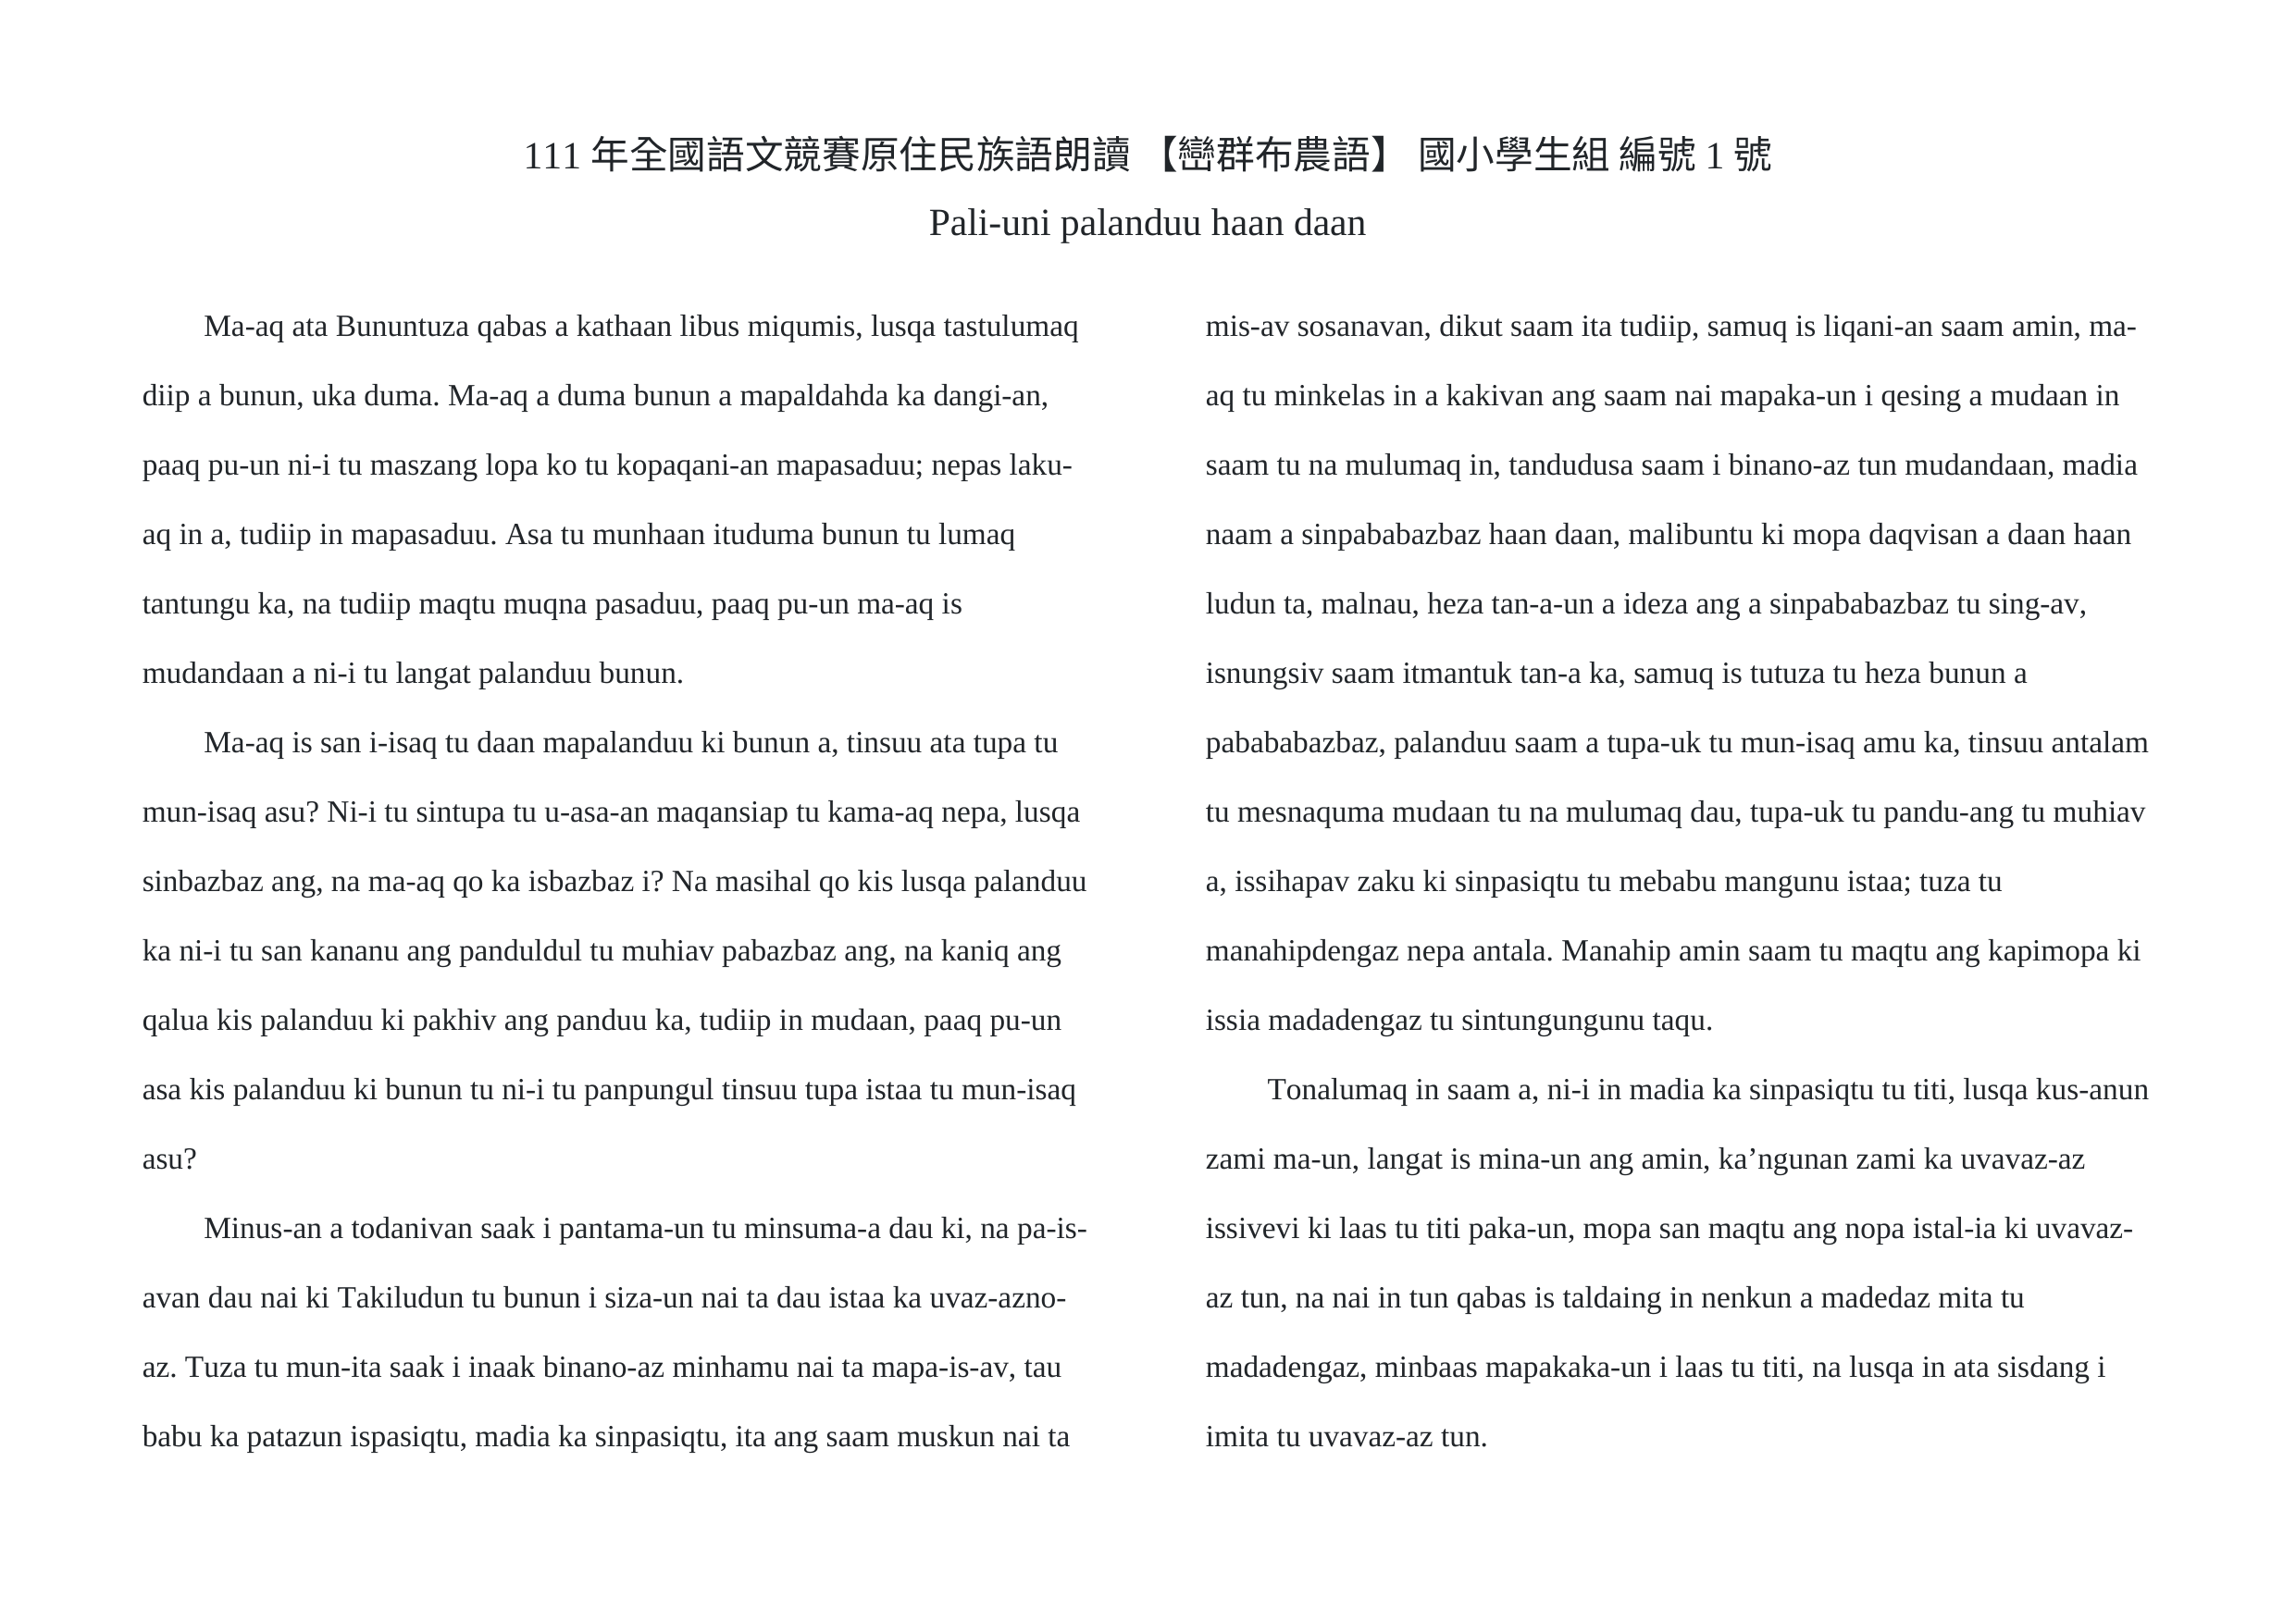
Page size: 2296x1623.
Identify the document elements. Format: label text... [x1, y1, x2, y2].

text Minus-an a todanivan saak i pantama-un tu minsuma-a dau ki, na pa-is-avan dau nai ki Takiludun tu bunun i siza-un nai ta dau istaa ka uvaz-azno-az. Tuza tu mun-ita saak i inaak binano-az minhamu nai ta mapa-is-av, tau babu ka patazun ispasiqtu, madia ka sinpasiqtu, ita ang saam muskun nai ta mis-av sosanavan, dikut saam ita tudiip, samuq is liqani-an saam amin, ma-aq tu minkelas in a kakivan ang saam nai mapaka-un i qesing a mudaan in saam tu na mulumaq in, tandudusa saam i binano-az tun mudandaan, madia naam a sinpababazbaz haan daan, malibuntu ki mopa daqvisan a daan haan ludun ta, malnau, heza tan-a-un a ideza ang a sinpababazbaz tu sing-av, isnungsiv saam itmantuk tan-a ka, samuq is tutuza tu heza bunun a pabababazbaz, palanduu saam a tupa-uk tu mun-isaq amu ka, tinsuu antalam tu mesnaquma mudaan tu na mulumaq dau, tupa-uk tu pandu-ang tu muhiav a, issihapav zaku ki sinpasiqtu tu mebabu mangunu istaa; tuza tu manahipdengaz nepa antala. Manahip amin saam tu maqtu ang kapimopa ki issia madadengaz tu sintungungunu taqu. [1206, 291, 2153, 1054]
text Ma-aq is san i-isaq tu daan mapalanduu ki bunun a, tinsuu ata tupa tu mun-isaq asu? Ni-i tu sintupa tu u-asa-an maqansiap tu kama-aq nepa, lusqa sinbazbaz ang, na ma-aq qo ka isbazbaz i? Na masihal qo kis lusqa palanduu ka ni-i tu san kananu ang panduldul tu muhiav pabazbaz ang, na kaniq ang qalua kis palanduu ki pakhiv ang panduu ka, tudiip in mudaan, paaq pu-un asa kis palanduu ki bunun tu ni-i tu panpungul tinsuu tupa istaa tu mun-isaq asu? [142, 707, 1090, 1193]
text Pali-uni palanduu haan daan [142, 187, 2153, 256]
text Tonalumaq in saam a, ni-i in madia ka sinpasiqtu tu titi, lusqa kus-anun zami ma-un, langat is mina-un ang amin, ka’ngunan zami ka uvavaz-az issivevi ki laas tu titi paka-un, mopa san maqtu ang nopa istal-ia ki uvavaz-az tun, na nai in tun qabas is taldaing in nenkun a madedaz mita tu madadengaz, minbaas mapakaka-un i laas tu titi, na lusqa in ata sisdang i imita tu uvavaz-az tun. [1206, 1054, 2153, 1470]
text Minus-an a todanivan saak i pantama-un tu minsuma-a dau ki, na pa-is-avan dau nai ki Takiludun tu bunun i siza-un nai ta dau istaa ka uvaz-azno-az. Tuza tu mun-ita saak i inaak binano-az minhamu nai ta mapa-is-av, tau babu ka patazun ispasiqtu, madia ka sinpasiqtu, ita ang saam muskun nai ta mis-av sosanavan, dikut saam ita tudiip, samuq is liqani-an saam amin, ma-aq tu minkelas in a kakivan ang saam nai mapaka-un i qesing a mudaan in saam tu na mulumaq in, tandudusa saam i binano-az tun mudandaan, madia naam a sinpababazbaz haan daan, malibuntu ki mopa daqvisan a daan haan ludun ta, malnau, heza tan-a-un a ideza ang a sinpababazbaz tu sing-av, isnungsiv saam itmantuk tan-a ka, samuq is tutuza tu heza bunun a pabababazbaz, palanduu saam a tupa-uk tu mun-isaq amu ka, tinsuu antalam tu mesnaquma mudaan tu na mulumaq dau, tupa-uk tu pandu-ang tu muhiav a, issihapav zaku ki sinpasiqtu tu mebabu mangunu istaa; tuza tu manahipdengaz nepa antala. Manahip amin saam tu maqtu ang kapimopa ki issia madadengaz tu sintungungunu taqu. [142, 1193, 1090, 1470]
text Ma-aq ata Bununtuza qabas a kathaan libus miqumis, lusqa tastulumaq diip a bunun, uka duma. Ma-aq a duma bunun a mapaldahda ka dangi-an, paaq pu-un ni-i tu maszang lopa ko tu kopaqani-an mapasaduu; nepas laku-aq in a, tudiip in mapasaduu. Asa tu munhaan ituduma bunun tu lumaq tantungu ka, na tudiip maqtu muqna pasaduu, paaq pu-un ma-aq is mudandaan a ni-i tu langat palanduu bunun. [142, 291, 1090, 707]
text 111 年全國語文競賽原住民族語朗讀 【巒群布農語】 國小學生組 編號 1 號 [142, 118, 2153, 187]
